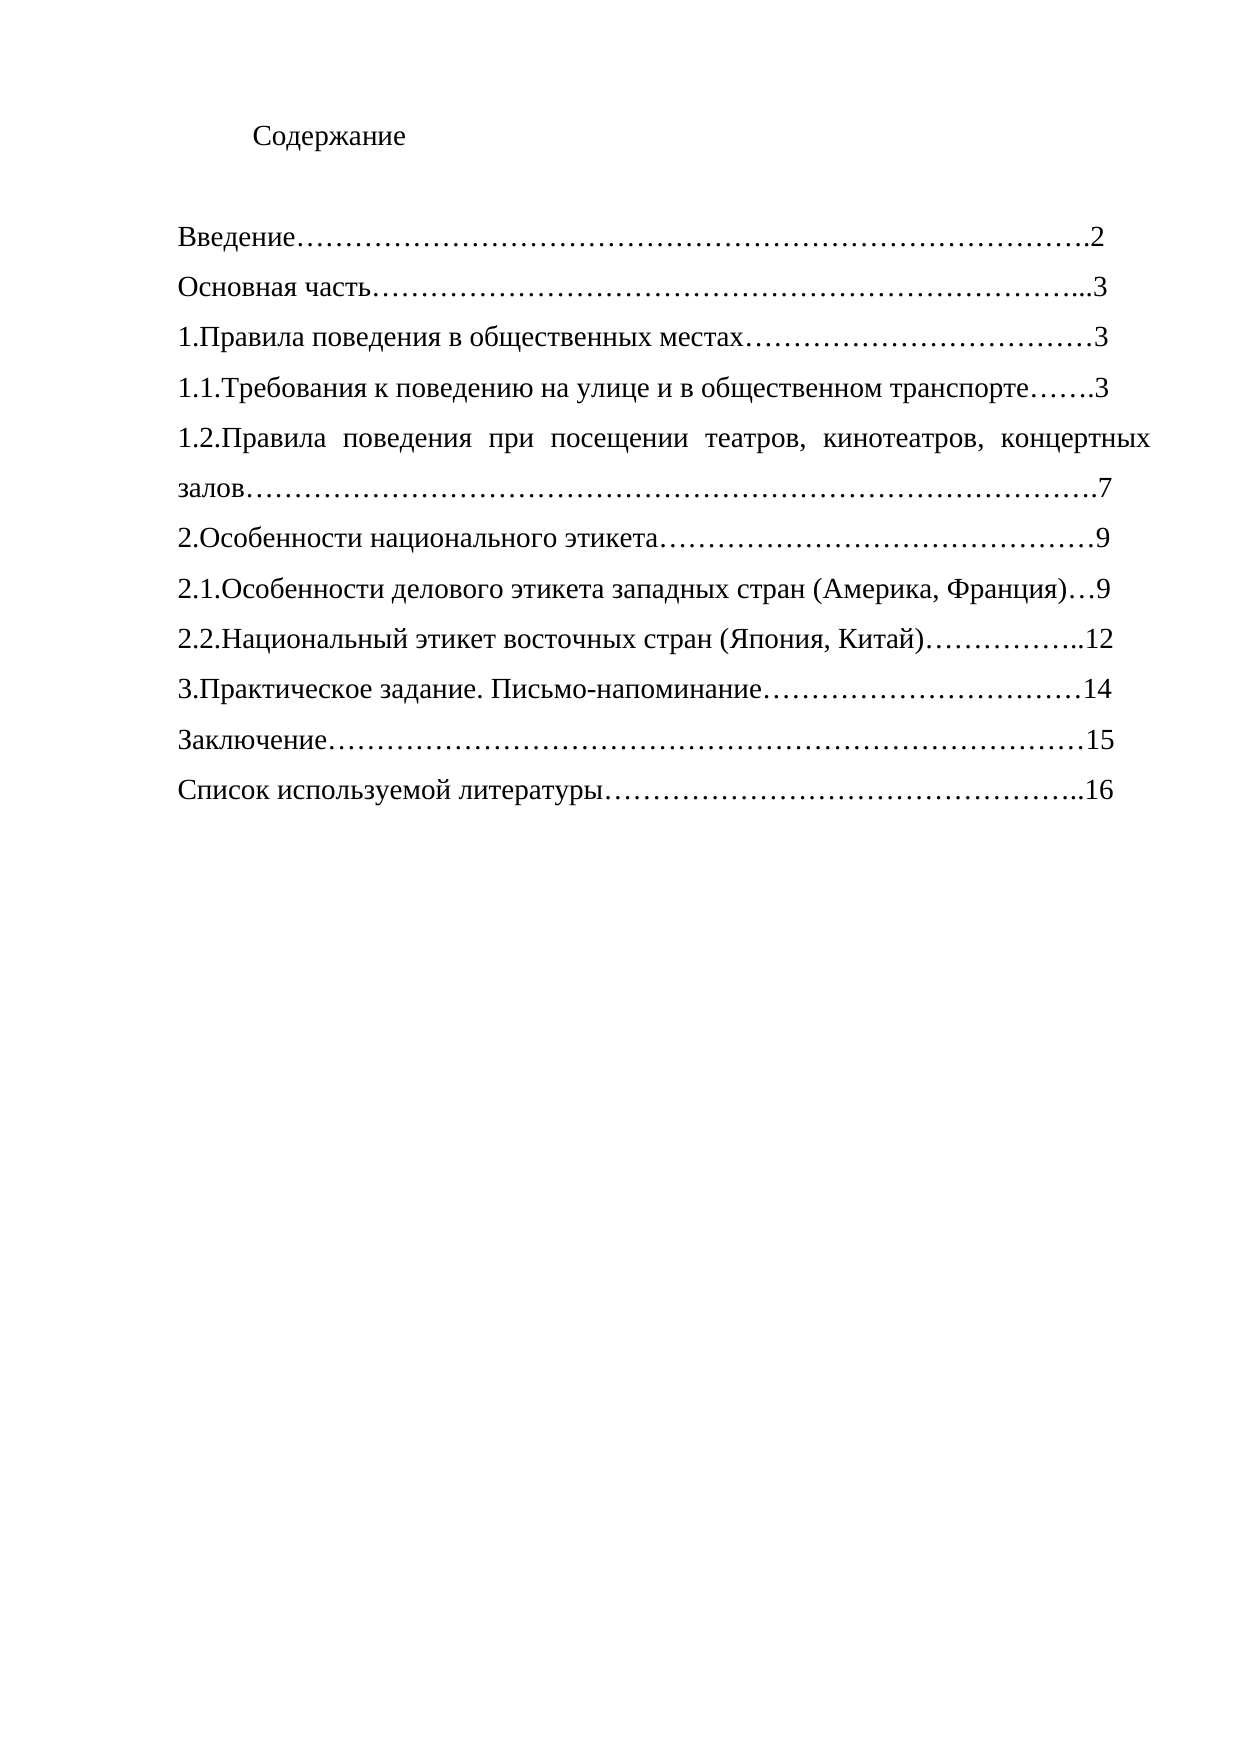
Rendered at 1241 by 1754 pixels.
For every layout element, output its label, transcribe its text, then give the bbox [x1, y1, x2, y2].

text Основная часть………………………………………………………………...3 [177, 269, 1152, 303]
text Содержание [177, 118, 1152, 152]
text 2.2.Национальный этикет восточных стран (Япония, Китай)……………..12 [177, 621, 1152, 655]
text Заключение……………………………………………………………………15 [177, 722, 1152, 755]
text 1.1.Требования к поведению на улице и в общественном транспорте…….3 [177, 370, 1152, 403]
text 3.Практическое задание. Письмо-напоминание……………………………14 [177, 672, 1152, 705]
text 1.2.Правила поведения при посещении театров, кинотеатров, концертных залов…………………………………………………………………………….7 [177, 420, 1152, 504]
text 2.Особенности национального этикета………………………………………9 [177, 521, 1152, 554]
text 1.Правила поведения в общественных местах………………………………3 [177, 319, 1152, 353]
text Введение……………………………………………………………………….2 [177, 219, 1152, 252]
text 2.1.Особенности делового этикета западных стран (Америка, Франция)…9 [177, 571, 1152, 604]
text Список используемой литературы…………………………………………..16 [177, 772, 1152, 806]
